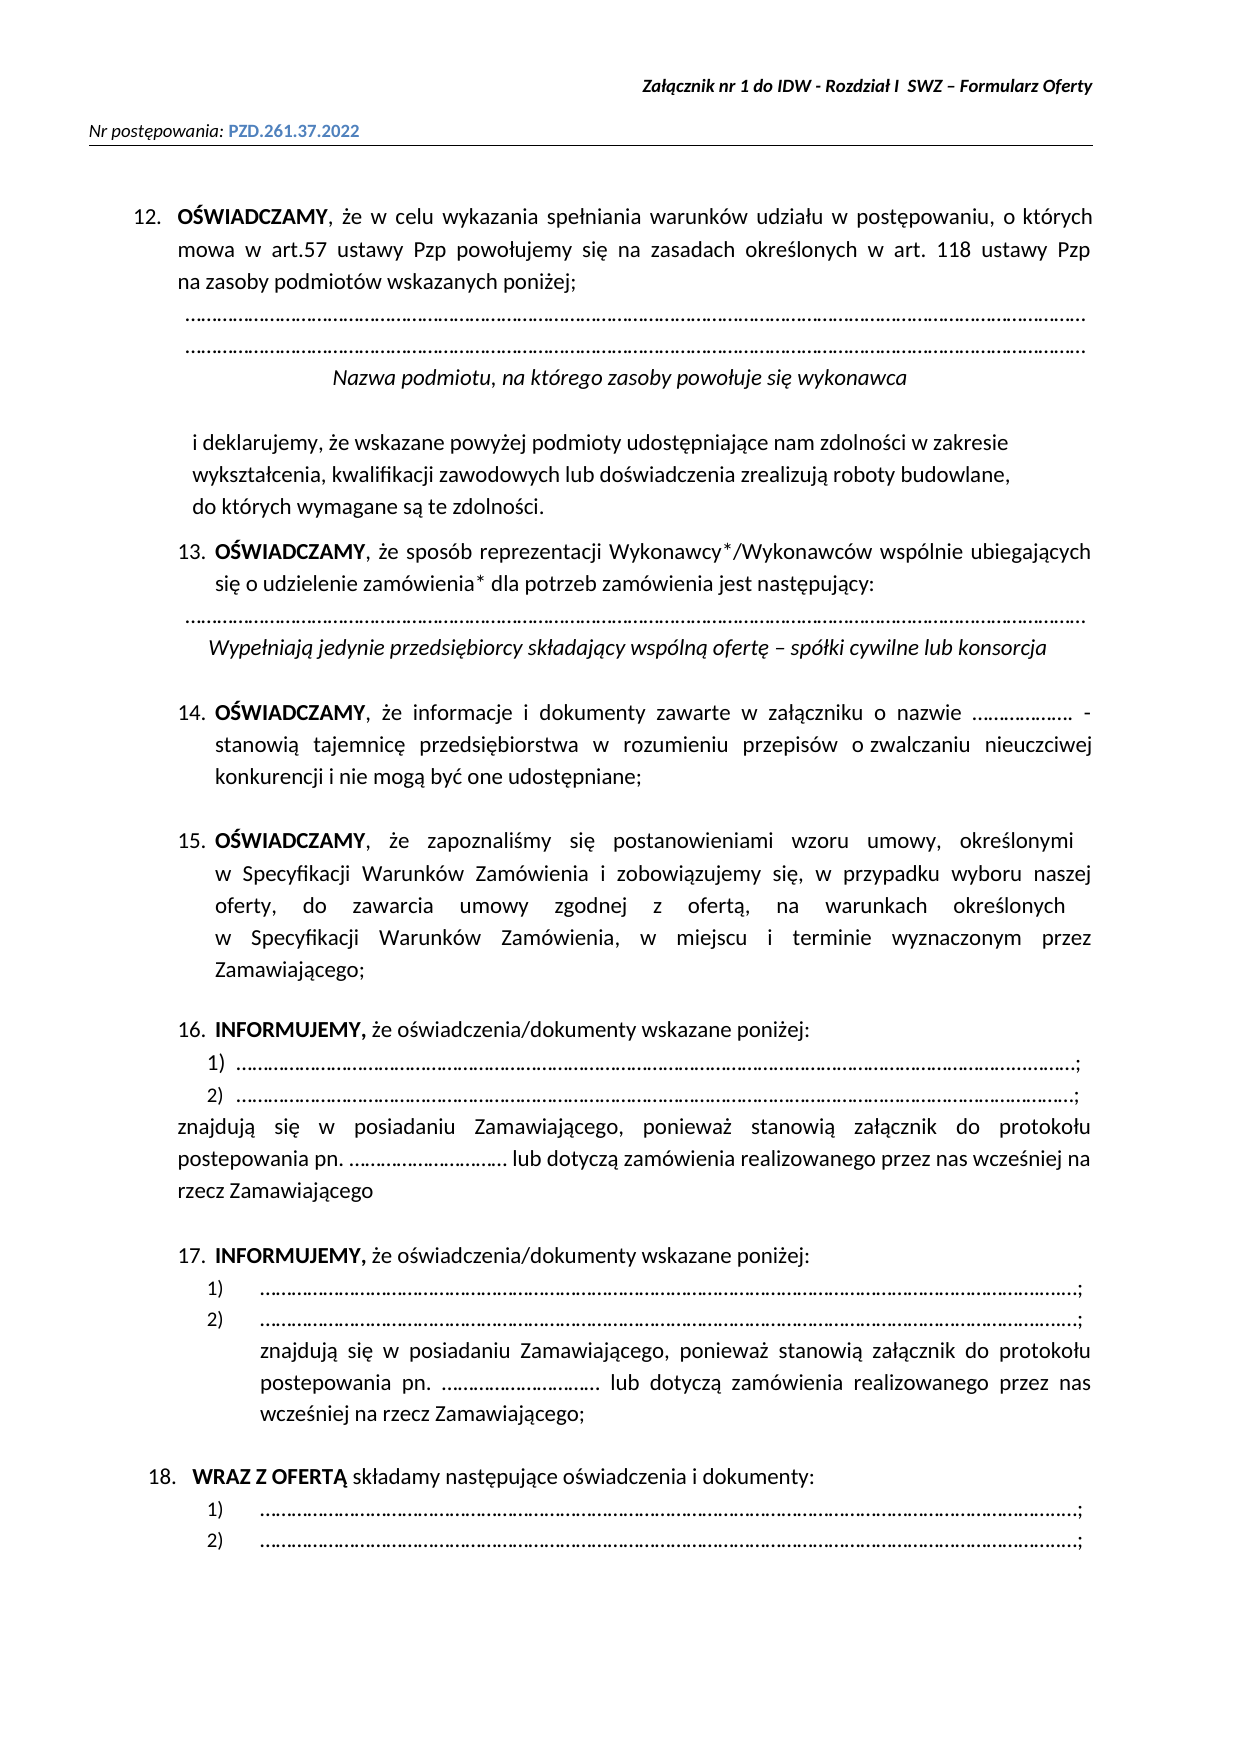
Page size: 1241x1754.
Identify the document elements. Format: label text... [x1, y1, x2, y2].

text Nazwa podmiotu, na którego zasoby powołuje się wykonawca [148, 363, 1093, 391]
text ……………………………………………………………………………………………………………………………………………………… [185, 601, 1093, 629]
list ……………………………………………………………………………………………………………………………………………………………………………………………………………………………………………………………………………………………………………… [185, 299, 1093, 359]
list …………………………………………………………………………………………………………………………………...………; [207, 1048, 1093, 1076]
list OŚWIADCZAMY, że informacje i dokumenty zawarte w załączniku o nazwie ………………. - stanowią tajemnicę przedsiębiorstwa w rozumieniu przepisów o zwalczaniu nieuczciwej konkurencji i nie mogą być one udostępniane; [177, 698, 1093, 790]
list ………………………………………………………………………………………………………………………………….….…; [207, 1304, 1093, 1333]
list ……………………………………………………………………………………………………………………………………..…; [207, 1494, 1093, 1522]
list znajdują się w posiadaniu Zamawiającego, ponieważ stanowią załącznik do protokołu postepowania pn. ………………………… lub dotyczą zamówienia realizowanego przez nas wcześniej na rzecz Zamawiającego; [260, 1336, 1093, 1427]
list znajdują się w posiadaniu Zamawiającego, ponieważ stanowią załącznik do protokołu postepowania pn. ………………………… lub dotyczą zamówienia realizowanego przez nas wcześniej na rzecz Zamawiającego [177, 1112, 1093, 1204]
list INFORMUJEMY, że oświadczenia/dokumenty wskazane poniżej: [177, 1016, 1093, 1043]
list ……………………………………………………………………………………………………………………………………………; [207, 1080, 1093, 1108]
list INFORMUJEMY, że oświadczenia/dokumenty wskazane poniżej: [177, 1241, 1093, 1269]
list OŚWIADCZAMY, że zapoznaliśmy się postanowieniami wzoru umowy, określonymi w Specyfikacji Warunków Zamówienia i zobowiązujemy się, w przypadku wyboru naszej oferty, do zawarcia umowy zgodnej z ofertą, na warunkach określonych w Specyfikacji Warunków Zamówienia, w miejscu i terminie wyznaczonym przez Zamawiającego; [177, 827, 1093, 983]
list ………………………………………………………………………………………………………………………………….….…; [207, 1273, 1093, 1301]
list OŚWIADCZAMY, że w celu wykazania spełniania warunków udziału w postępowaniu, o których mowa w art.57 ustawy Pzp powołujemy się na zasadach określonych w art. 118 ustawy Pzp na zasoby podmiotów wskazanych poniżej; [133, 202, 1093, 295]
list Wypełniają jedynie przedsiębiorcy składający wspólną ofertę – spółki cywilne lub konsorcja [177, 633, 1093, 661]
list OŚWIADCZAMY, że sposób reprezentacji Wykonawcy*/Wykonawców wspólnie ubiegających się o udzielenie zamówienia* dla potrzeb zamówienia jest następujący: [177, 537, 1093, 597]
list WRAZ Z OFERTĄ składamy następujące oświadczenia i dokumenty: [148, 1462, 1093, 1490]
text i deklarujemy, że wskazane powyżej podmioty udostępniające nam zdolności w zakresie wykształcenia, kwalifikacji zawodowych lub doświadczenia zrealizują roboty budowlane, do których wymagane są te zdolności. [192, 428, 1093, 520]
list ……………………………………………………………………………………………………………………………………..…; [207, 1526, 1093, 1553]
